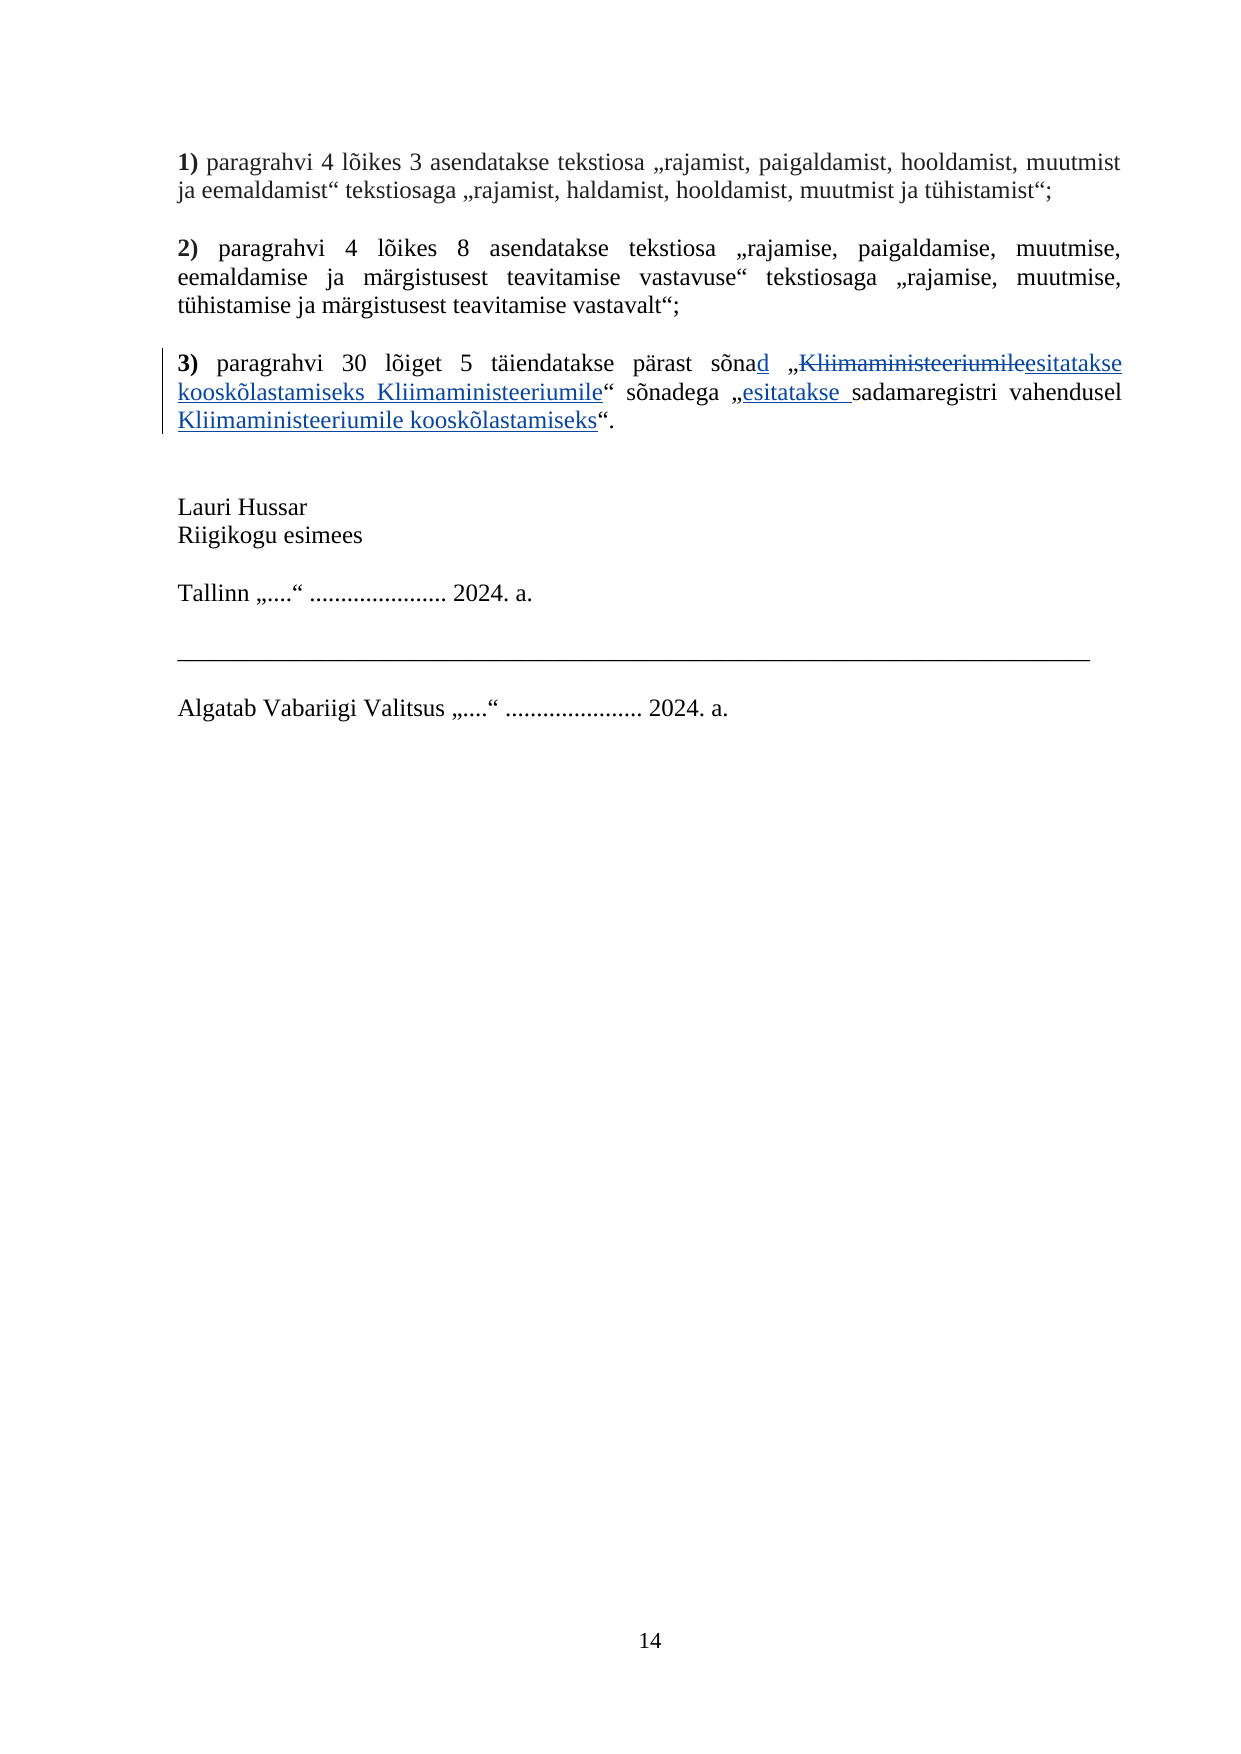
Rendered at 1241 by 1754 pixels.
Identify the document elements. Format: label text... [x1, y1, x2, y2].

text Tallinn „....“ ...................... 2024. a. [177, 578, 1122, 607]
text Algatab Vabariigi Valitsus „....“ ...................... 2024. a. [177, 693, 1122, 722]
text Riigikogu esimees [177, 521, 1122, 549]
text 2) paragrahvi 4 lõikes 8 asendatakse tekstiosa „rajamise, paigaldamise, muutmise, eemaldamise ja märgistusest teavitamise vastavuse“ tekstiosaga „rajamise, muutmise, tühistamise ja märgistusest teavitamise vastavalt“; [177, 233, 1122, 319]
text 3) paragrahvi 30 lõiget 5 täiendatakse pärast sõna „“ sõnadega „sadamaregistri vahendusel“. [177, 348, 1122, 434]
text 1) paragrahvi 4 lõikes 3 asendatakse tekstiosa „rajamist, paigaldamist, hooldamist, muutmist ja eemaldamist“ tekstiosaga „rajamist, haldamist, hooldamist, muutmist ja tühistamist“; [177, 147, 1122, 204]
text Lauri Hussar [177, 492, 1122, 521]
text _________________________________________________________________________ [177, 636, 1122, 664]
